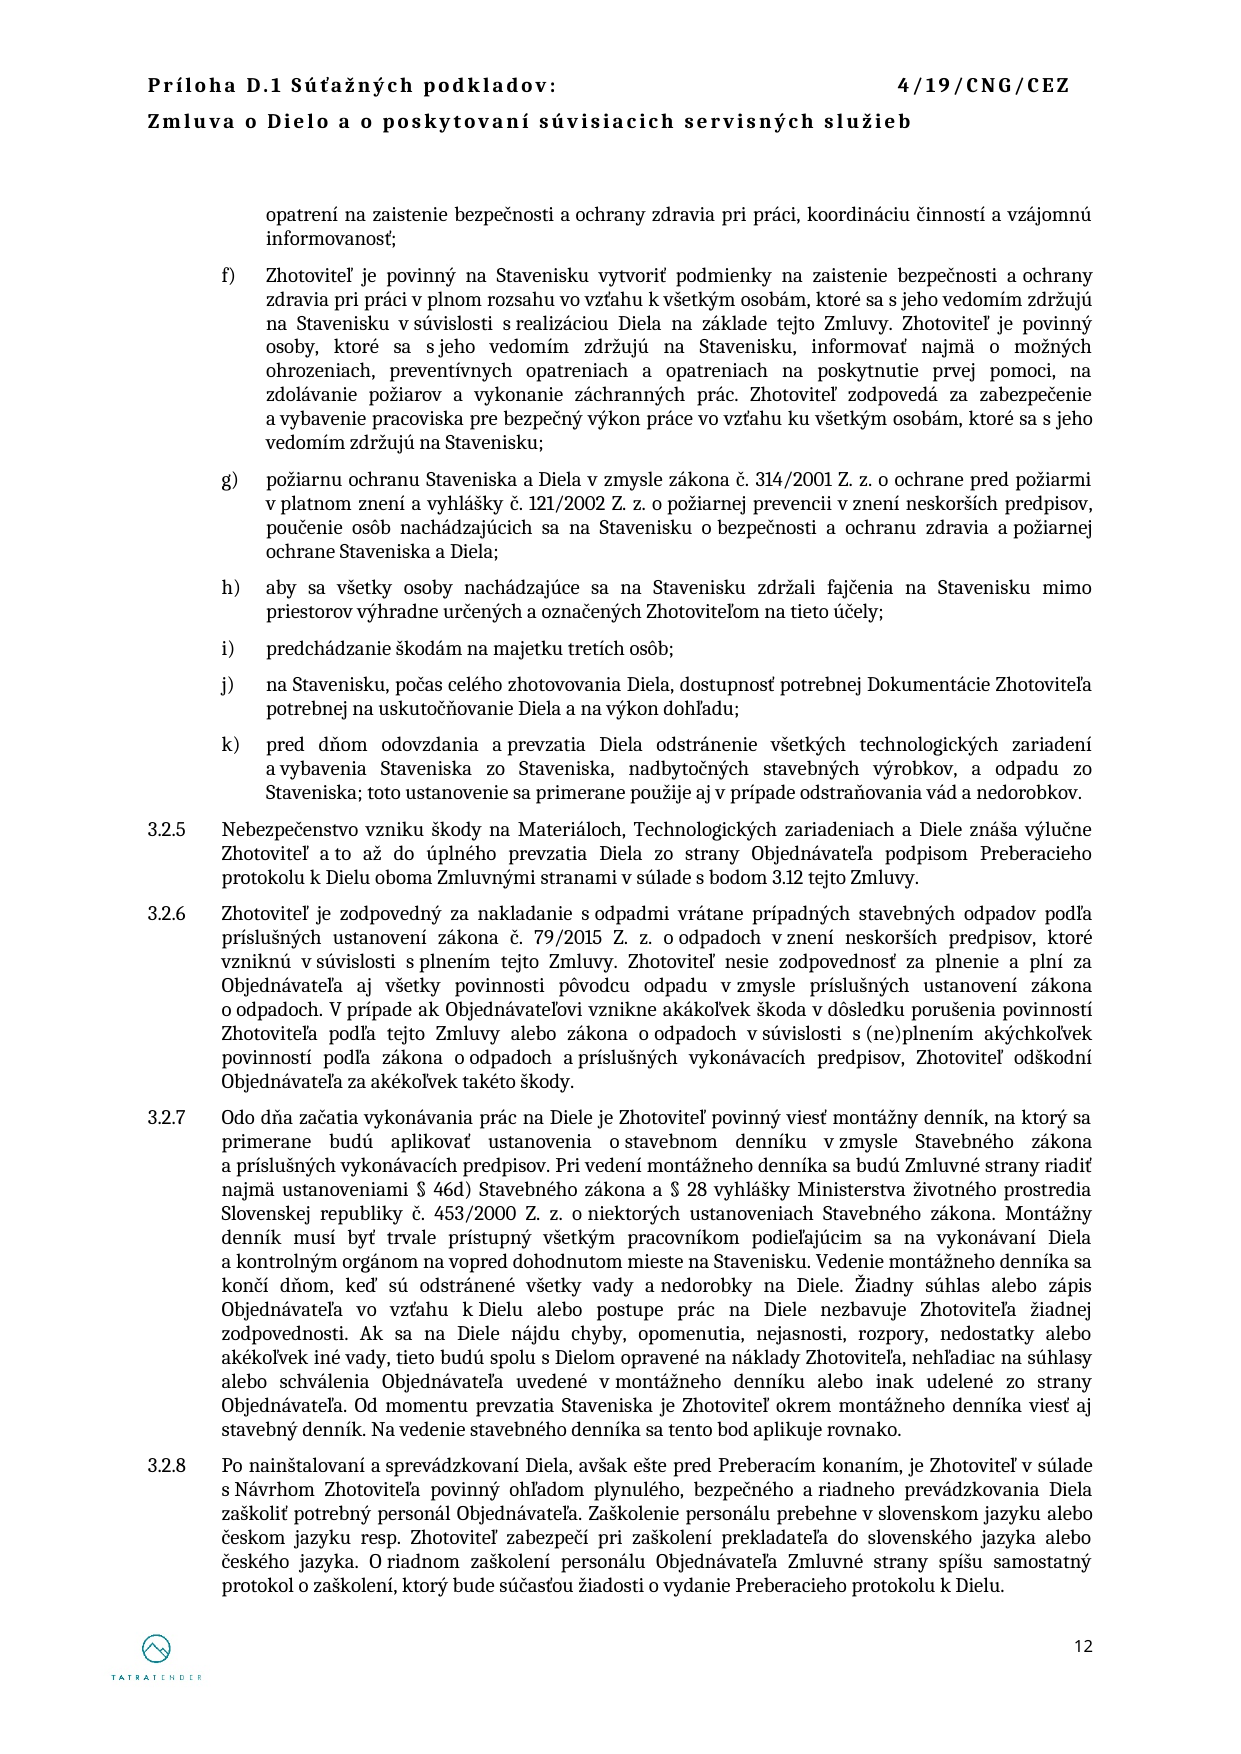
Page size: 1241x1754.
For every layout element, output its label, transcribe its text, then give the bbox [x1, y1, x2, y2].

list Zhotoviteľ je zodpovedný za nakladanie s odpadmi vrátane prípadných stavebných odpadov podľa príslušných ustanovení zákona č. 79/2015 Z. z. o odpadoch v znení neskorších predpisov, ktoré vzniknú v súvislosti s plnením tejto Zmluvy. Zhotoviteľ nesie zodpovednosť za plnenie a plní za Objednávateľa aj všetky povinnosti pôvodcu odpadu v zmysle príslušných ustanovení zákona o odpadoch. V prípade ak Objednávateľovi vznikne akákoľvek škoda v dôsledku porušenia povinností Zhotoviteľa podľa tejto Zmluvy alebo zákona o odpadoch v súvislosti s (ne)plnením akýchkoľvek povinností podľa zákona o odpadoch a príslušných vykonávacích predpisov, Zhotoviteľ odškodní Objednávateľa za akékoľvek takéto škody. [148, 902, 1093, 1093]
list na Stavenisku, počas celého zhotovovania Diela, dostupnosť potrebnej Dokumentácie Zhotoviteľa potrebnej na uskutočňovanie Diela a na výkon dohľadu; [221, 673, 1093, 721]
list Nebezpečenstvo vzniku škody na Materiáloch, Technologických zariadeniach a Diele znáša výlučne Zhotoviteľ a to až do úplného prevzatia Diela zo strany Objednávateľa podpisom Preberacieho protokolu k Dielu oboma Zmluvnými stranami v súlade s bodom 3.12 tejto Zmluvy. [148, 817, 1093, 889]
list pred dňom odovzdania a prevzatia Diela odstránenie všetkých technologických zariadení a vybavenia Staveniska zo Staveniska, nadbytočných stavebných výrobkov, a odpadu zo Staveniska; toto ustanovenie sa primerane použije aj v prípade odstraňovania vád a nedorobkov. [221, 733, 1093, 805]
list aby sa všetky osoby nachádzajúce sa na Stavenisku zdržali fajčenia na Stavenisku mimo priestorov výhradne určených a označených Zhotoviteľom na tieto účely; [221, 576, 1093, 624]
picture [90, 1610, 222, 1704]
list Po nainštalovaní a sprevádzkovaní Diela, avšak ešte pred Preberacím konaním, je Zhotoviteľ v súlade s Návrhom Zhotoviteľa povinný ohľadom plynulého, bezpečného a riadneho prevádzkovania Diela zaškoliť potrebný personál Objednávateľa. Zaškolenie personálu prebehne v slovenskom jazyku alebo českom jazyku resp. Zhotoviteľ zabezpečí pri zaškolení prekladateľa do slovenského jazyka alebo českého jazyka. O riadnom zaškolení personálu Objednávateľa Zmluvné strany spíšu samostatný protokol o zaškolení, ktorý bude súčasťou žiadosti o vydanie Preberacieho protokolu k Dielu. [148, 1454, 1093, 1598]
list predchádzanie škodám na majetku tretích osôb; [221, 636, 1093, 660]
list požiarnu ochranu Staveniska a Diela v zmysle zákona č. 314/2001 Z. z. o ochrane pred požiarmi v platnom znení a vyhlášky č. 121/2002 Z. z. o požiarnej prevencii v znení neskorších predpisov, poučenie osôb nachádzajúcich sa na Stavenisku o bezpečnosti a ochranu zdravia a požiarnej ochrane Staveniska a Diela; [221, 467, 1093, 563]
list Odo dňa začatia vykonávania prác na Diele je Zhotoviteľ povinný viesť montážny denník, na ktorý sa primerane budú aplikovať ustanovenia o stavebnom denníku v zmysle Stavebného zákona a príslušných vykonávacích predpisov. Pri vedení montážneho denníka sa budú Zmluvné strany riadiť najmä ustanoveniami § 46d) Stavebného zákona a § 28 vyhlášky Ministerstva životného prostredia Slovenskej republiky č. 453/2000 Z. z. o niektorých ustanoveniach Stavebného zákona. Montážny denník musí byť trvale prístupný všetkým pracovníkom podieľajúcim sa na vykonávaní Diela a kontrolným orgánom na vopred dohodnutom mieste na Stavenisku. Vedenie montážneho denníka sa končí dňom, keď sú odstránené všetky vady a nedorobky na Diele. Žiadny súhlas alebo zápis Objednávateľa vo vzťahu k Dielu alebo postupe prác na Diele nezbavuje Zhotoviteľa žiadnej zodpovednosti. Ak sa na Diele nájdu chyby, opomenutia, nejasnosti, rozpory, nedostatky alebo akékoľvek iné vady, tieto budú spolu s Dielom opravené na náklady Zhotoviteľa, nehľadiac na súhlasy alebo schválenia Objednávateľa uvedené v montážneho denníku alebo inak udelené zo strany Objednávateľa. Od momentu prevzatia Staveniska je Zhotoviteľ okrem montážneho denníka viesť aj stavebný denník. Na vedenie stavebného denníka sa tento bod aplikuje rovnako. [148, 1106, 1093, 1441]
list Zhotoviteľ je povinný na Stavenisku vytvoriť podmienky na zaistenie bezpečnosti a ochrany zdravia pri práci v plnom rozsahu vo vzťahu k všetkým osobám, ktoré sa s jeho vedomím zdržujú na Stavenisku v súvislosti s realizáciou Diela na základe tejto Zmluvy. Zhotoviteľ je povinný osoby, ktoré sa s jeho vedomím zdržujú na Stavenisku, informovať najmä o možných ohrozeniach, preventívnych opatreniach a opatreniach na poskytnutie prvej pomoci, na zdolávanie požiarov a vykonanie záchranných prác. Zhotoviteľ zodpovedá za zabezpečenie a vybavenie pracoviska pre bezpečný výkon práce vo vzťahu ku všetkým osobám, ktoré sa s jeho vedomím zdržujú na Stavenisku; [221, 263, 1093, 455]
